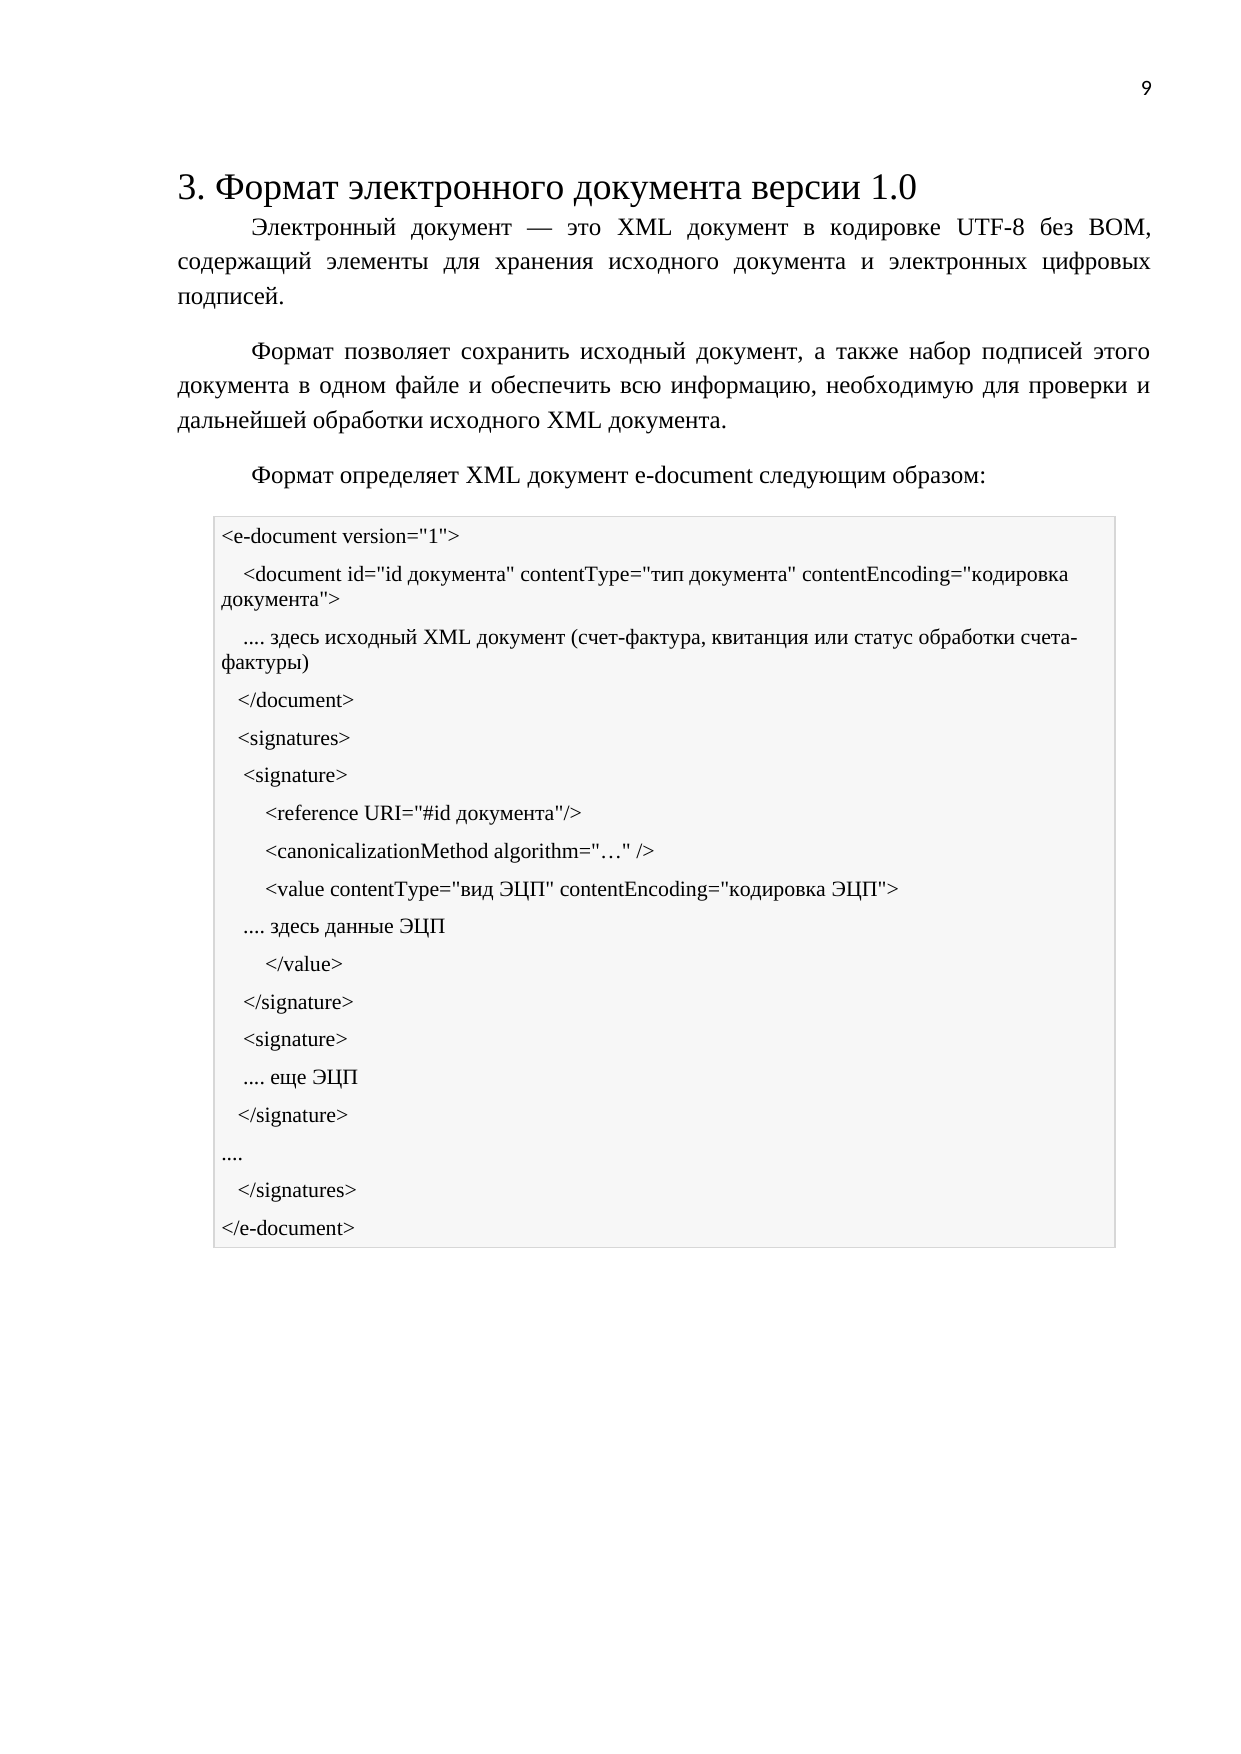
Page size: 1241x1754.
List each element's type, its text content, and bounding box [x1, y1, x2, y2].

text <document id="id документа" contentType="тип документа" contentEncoding="кодировка документа"> [215, 553, 1114, 612]
text <value contentType="вид ЭЦП" contentEncoding="кодировка ЭЦП"> [215, 868, 1114, 901]
text Электронный документ — это XML документ в кодировке UTF-8 без BOM, содержащий элементы для хранения исходного документа и электронных цифровых подписей. [177, 212, 1152, 309]
subtitle 3. Формат электронного документа версии 1.0 [177, 164, 1152, 208]
text </document> [215, 679, 1114, 712]
text </signature> [215, 1094, 1114, 1127]
text </signature> [215, 981, 1114, 1014]
text </value> [215, 943, 1114, 976]
text <reference URI="#id документа"/> [215, 792, 1114, 825]
text .... здесь исходный XML документ (счет-фактура, квитанция или статус обработки счета-фактуры) [215, 616, 1114, 674]
text <signature> [215, 1019, 1114, 1052]
text Формат определяет XML документ e-document следующим образом: [177, 460, 1152, 489]
text <canonicalizationMethod algorithm="…" /> [215, 830, 1114, 863]
text </signatures> [215, 1169, 1114, 1202]
text </e-document> [215, 1207, 1114, 1247]
text <signatures> [215, 717, 1114, 750]
text .... [215, 1132, 1114, 1165]
text .... здесь данные ЭЦП [215, 906, 1114, 938]
text .... еще ЭЦП [215, 1056, 1114, 1089]
text <signature> [215, 755, 1114, 788]
text <e-document version="1"> [215, 517, 1114, 549]
text Формат позволяет сохранить исходный документ, а также набор подписей этого документа в одном файле и обеспечить всю информацию, необходимую для проверки и дальнейшей обработки исходного XML документа. [177, 336, 1152, 434]
